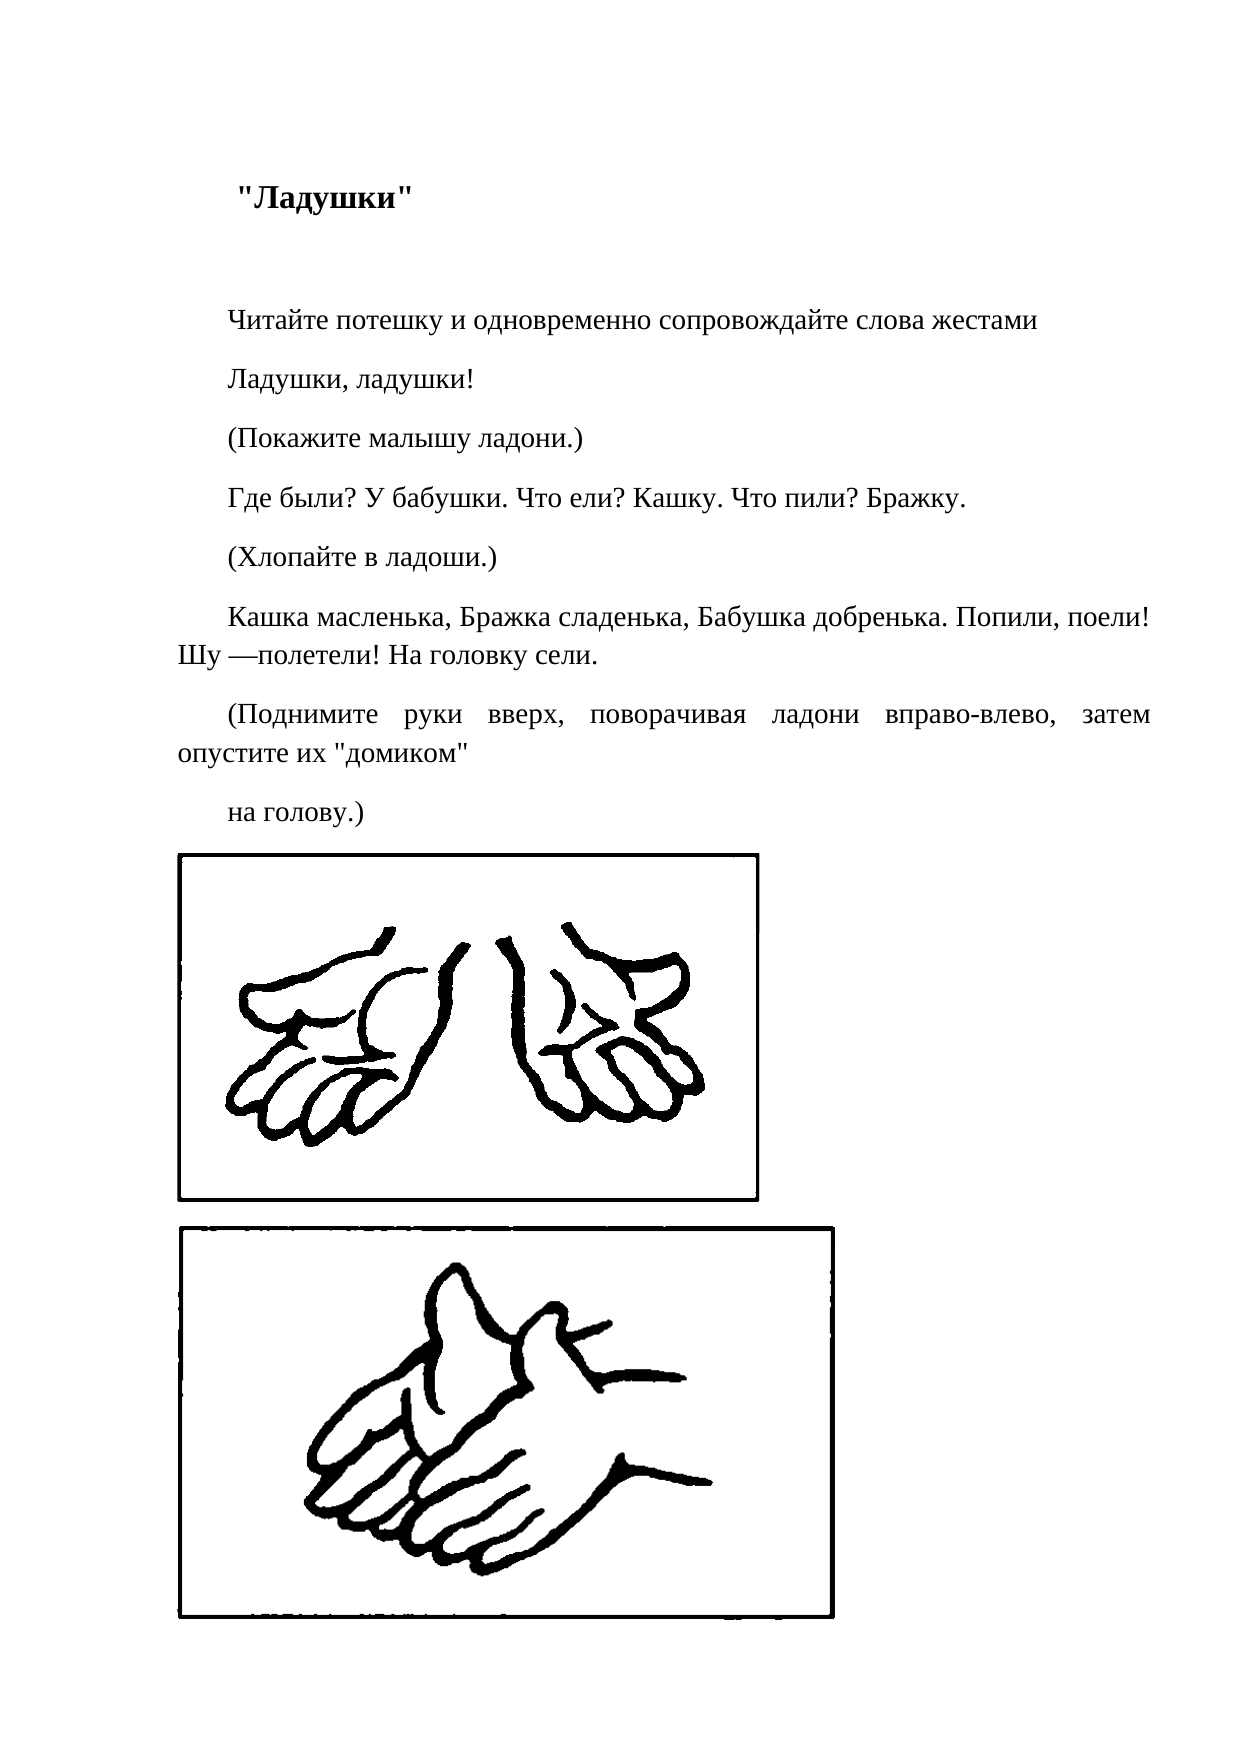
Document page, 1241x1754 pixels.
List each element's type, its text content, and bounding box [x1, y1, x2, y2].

text (Хлопайте в ладоши.) [177, 539, 1152, 573]
text на голову.) [177, 794, 1152, 828]
text "Ладушки" [177, 177, 1152, 216]
text (Поднимите руки вверх, поворачивая ладони вправо-влево, затем опустите их "домиком" [177, 697, 1152, 769]
text Ладушки, ладушки! [177, 361, 1152, 395]
picture [177, 1226, 835, 1620]
text Где были? У бабушки. Что ели? Кашку. Что пили? Бражку. [177, 480, 1152, 513]
text Кашка масленька, Бражка сладенька, Бабушка добренька. Попили, поели! Шу —полетели! На головку сели. [177, 599, 1152, 671]
text (Покажите малышу ладони.) [177, 421, 1152, 454]
text Читайте потешку и одновременно сопровождайте слова жестами [177, 302, 1152, 335]
picture [177, 853, 760, 1202]
